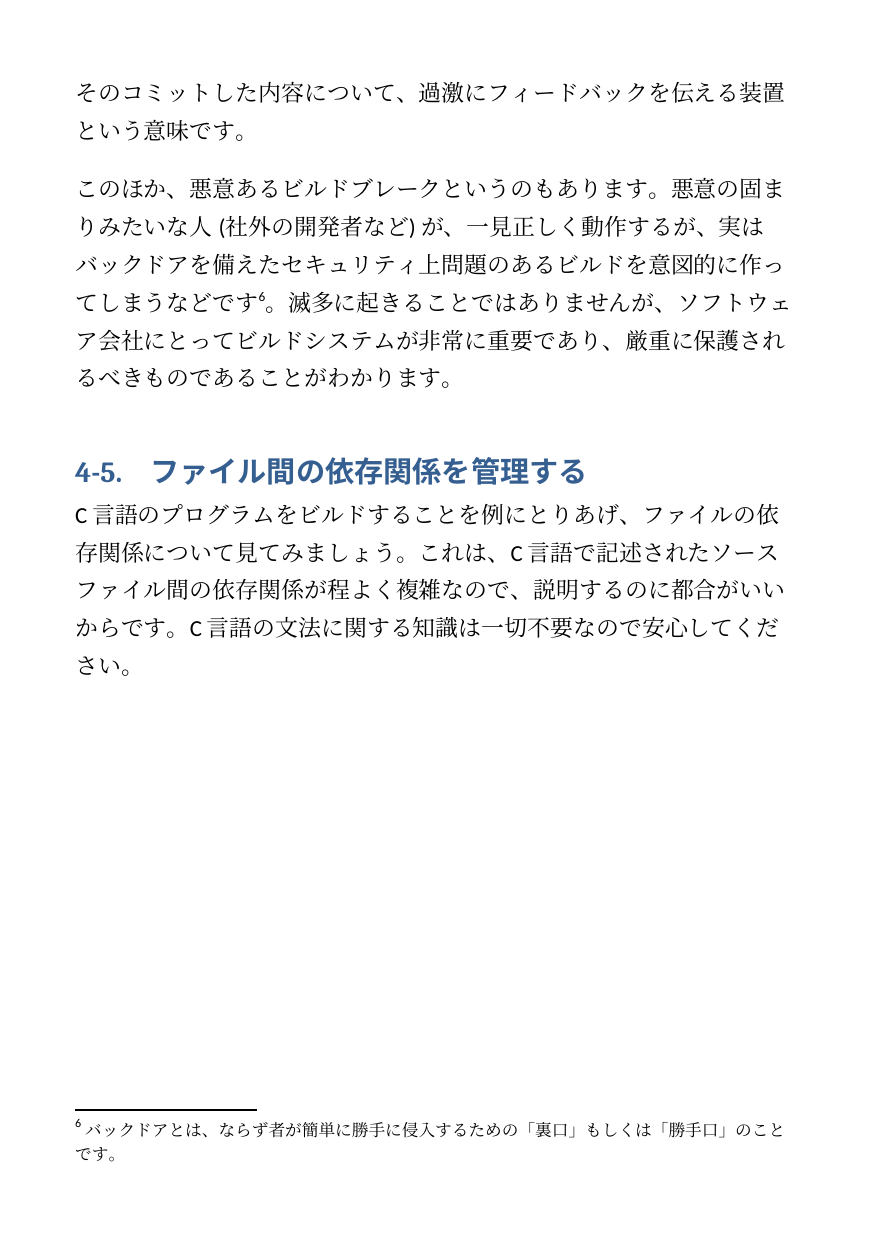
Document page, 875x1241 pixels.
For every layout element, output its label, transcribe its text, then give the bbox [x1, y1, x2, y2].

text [75, 75, 799, 146]
subtitle ファイル間の依存関係を管理する [75, 448, 799, 491]
text このほか、悪意あるビルドブレークというのもあります。悪意の固まりみたいな人 (社外の開発者など) が、一見正しく動作するが、実はバックドアを備えたセキュリティ上問題のあるビルドを意図的に作ってしまうなどです。滅多に起きることではありませんが、ソフトウェア会社にとってビルドシステムが非常に重要であり、厳重に保護されるべきものであることがわかります。 [75, 171, 799, 393]
text C言語のプログラムをビルドすることを例にとりあげ、ファイルの依存関係について見てみましょう。これは、C言語で記述されたソースファイル間の依存関係が程よく複雑なので、説明するのに都合がいいからです。C言語の文法に関する知識は一切不要なので安心してください。 [75, 497, 799, 681]
